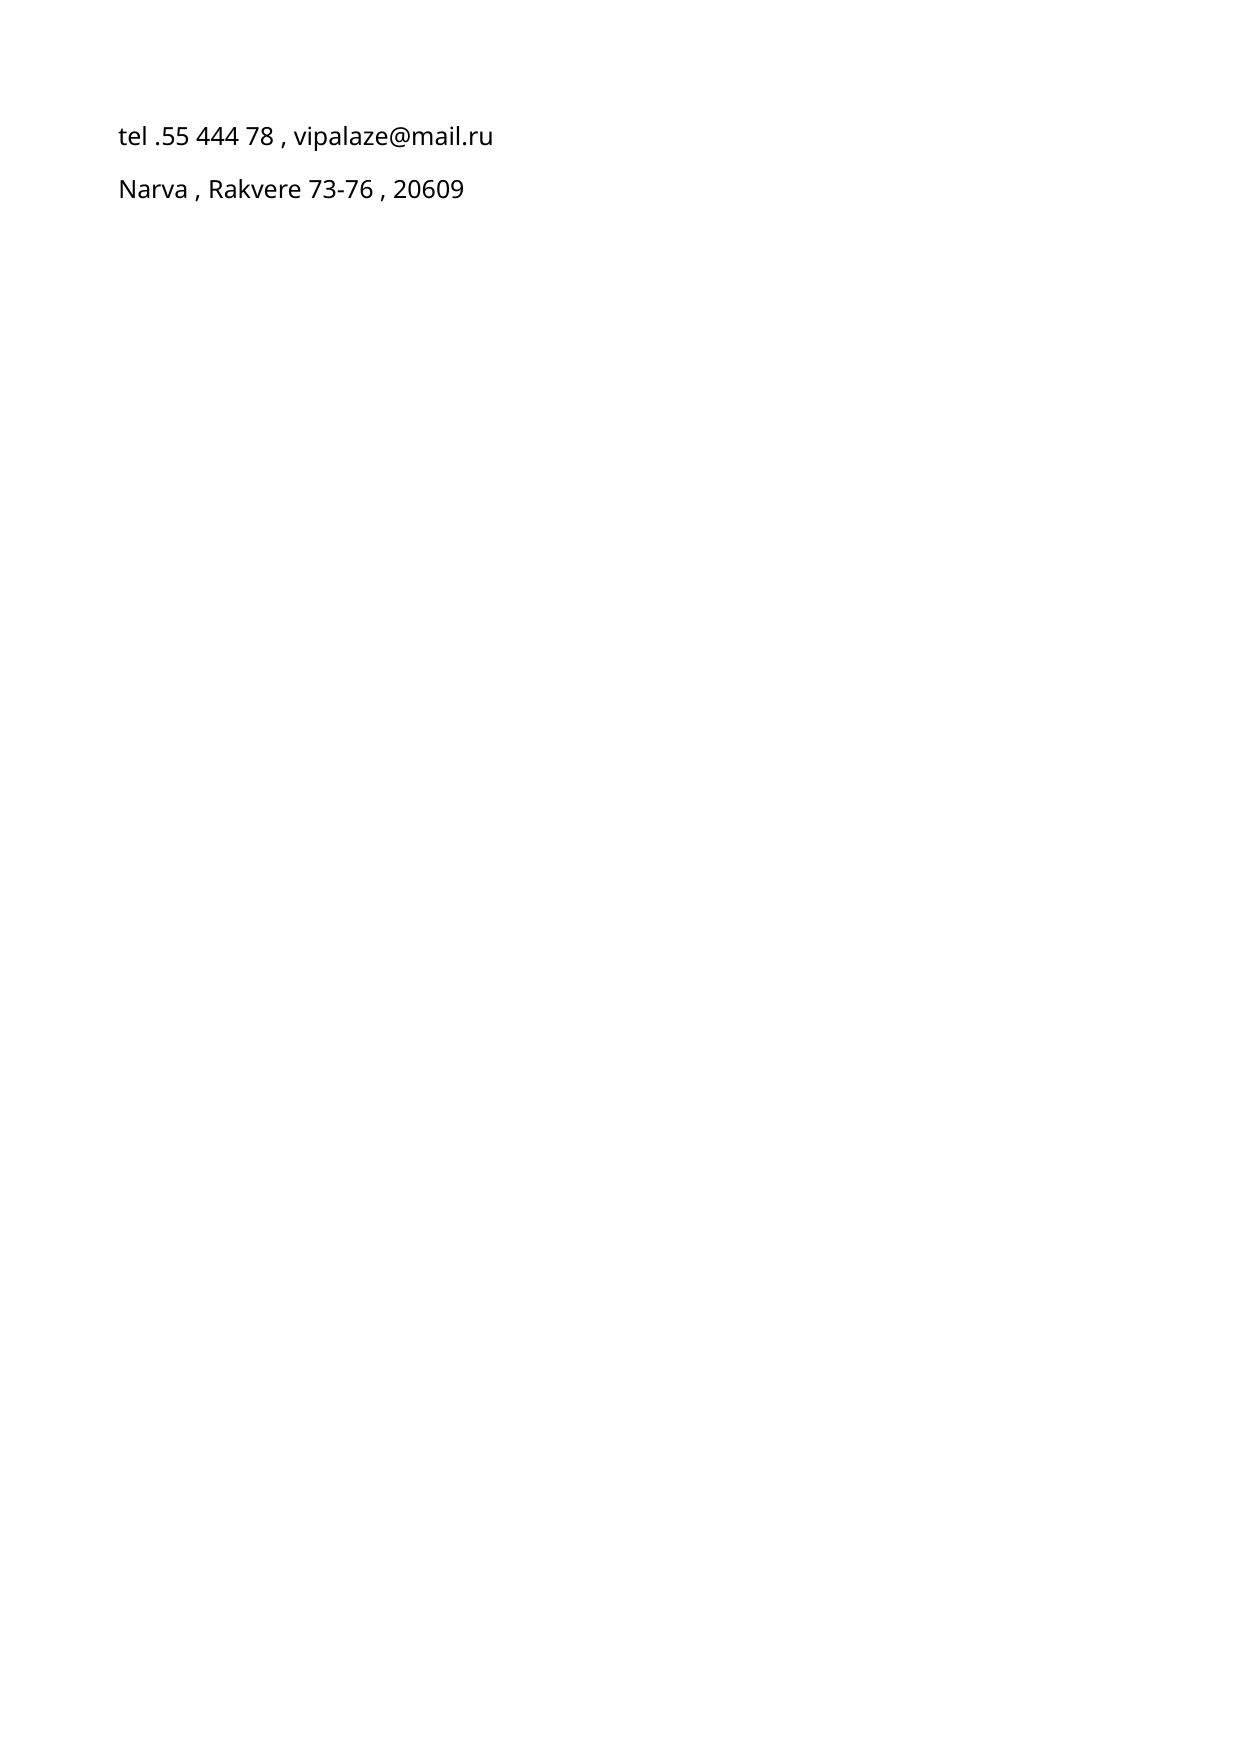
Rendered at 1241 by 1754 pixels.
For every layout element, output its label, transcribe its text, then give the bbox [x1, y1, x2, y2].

text Narva , Rakvere 73-76 , 20609 [118, 172, 1122, 206]
text tel .55 444 78 , vipalaze@mail.ru [118, 118, 1122, 152]
